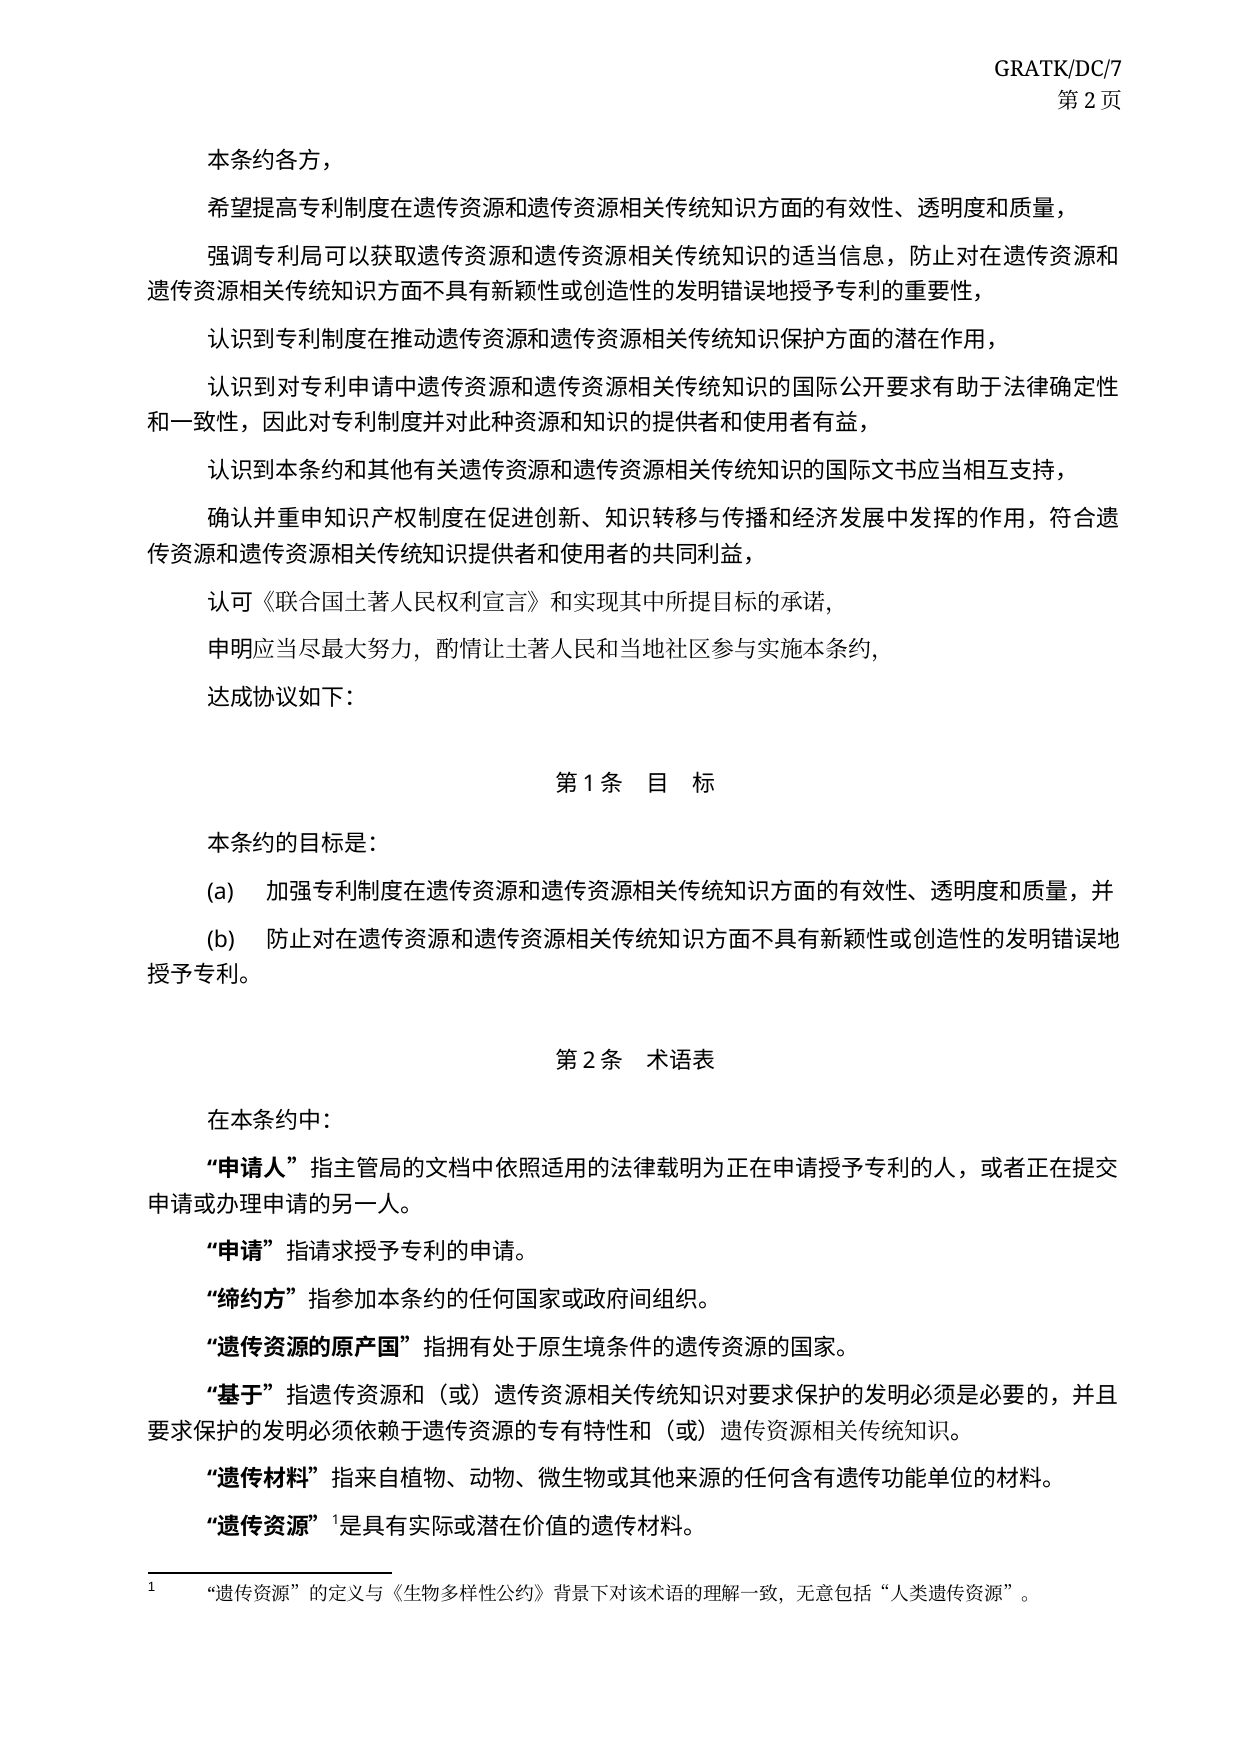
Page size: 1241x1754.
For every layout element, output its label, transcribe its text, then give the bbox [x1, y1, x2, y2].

text “申请人”指主管局的文档中依照适用的法律载明为正在申请授予专利的人，或者正在提交申请或办理申请的另一人。 [148, 1148, 1122, 1219]
text 在本条约中： [148, 1100, 1122, 1135]
text 第2条 术语表 [148, 1039, 1122, 1075]
text 本条约各方， [148, 139, 1122, 175]
text 申明应当尽最大努力，酌情让土著人民和当地社区参与实施本条约， [148, 629, 1122, 664]
text 确认并重申知识产权制度在促进创新、知识转移与传播和经济发展中发挥的作用，符合遗传资源和遗传资源相关传统知识提供者和使用者的共同利益， [148, 498, 1122, 569]
text 达成协议如下： [148, 677, 1122, 712]
text 认识到对专利申请中遗传资源和遗传资源相关传统知识的国际公开要求有助于法律确定性和一致性，因此对专利制度并对此种资源和知识的提供者和使用者有益， [148, 367, 1122, 437]
text (a) 加强专利制度在遗传资源和遗传资源相关传统知识方面的有效性、透明度和质量，并 [148, 871, 1122, 906]
text 本条约的目标是： [148, 823, 1122, 858]
text “遗传材料”指来自植物、动物、微生物或其他来源的任何含有遗传功能单位的材料。 [148, 1458, 1122, 1494]
text “申请”指请求授予专利的申请。 [148, 1231, 1122, 1267]
text (b) 防止对在遗传资源和遗传资源相关传统知识方面不具有新颖性或创造性的发明错误地授予专利。 [148, 919, 1122, 989]
text 认识到本条约和其他有关遗传资源和遗传资源相关传统知识的国际文书应当相互支持， [148, 450, 1122, 485]
text “基于”指遗传资源和（或）遗传资源相关传统知识对要求保护的发明必须是必要的，并且要求保护的发明必须依赖于遗传资源的专有特性和（或）遗传资源相关传统知识。 [148, 1375, 1122, 1446]
text 强调专利局可以获取遗传资源和遗传资源相关传统知识的适当信息，防止对在遗传资源和遗传资源相关传统知识方面不具有新颖性或创造性的发明错误地授予专利的重要性， [148, 235, 1122, 306]
text 希望提高专利制度在遗传资源和遗传资源相关传统知识方面的有效性、透明度和质量， [148, 187, 1122, 223]
text 第1条 目 标 [148, 762, 1122, 798]
text “遗传资源”是具有实际或潜在价值的遗传材料。 [148, 1506, 1122, 1542]
text 认可《联合国土著人民权利宣言》和实现其中所提目标的承诺， [148, 581, 1122, 617]
text 认识到专利制度在推动遗传资源和遗传资源相关传统知识保护方面的潜在作用， [148, 319, 1122, 354]
text “缔约方”指参加本条约的任何国家或政府间组织。 [148, 1279, 1122, 1314]
text “遗传资源的原产国”指拥有处于原生境条件的遗传资源的国家。 [148, 1327, 1122, 1362]
